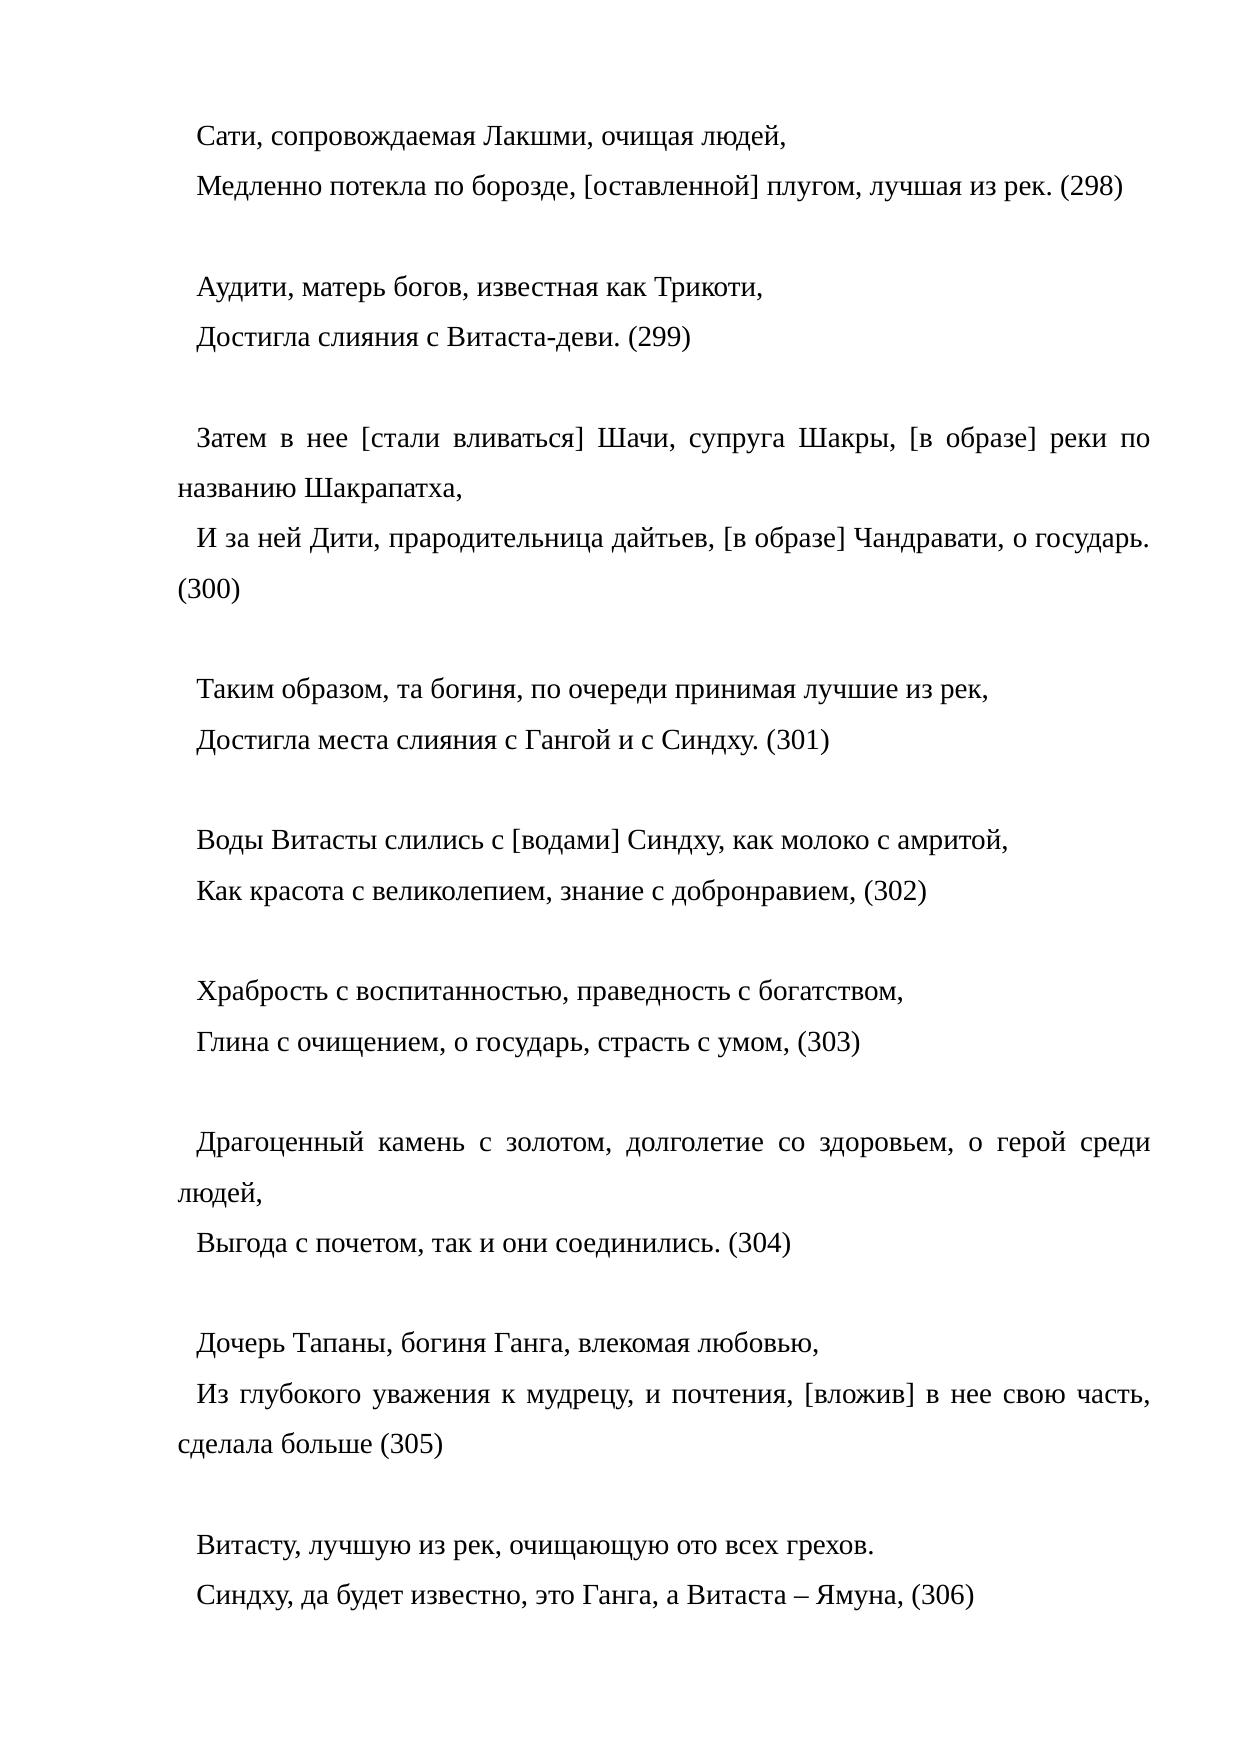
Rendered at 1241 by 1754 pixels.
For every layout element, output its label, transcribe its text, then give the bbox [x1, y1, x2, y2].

text Глина с очищением, о государь, страсть с умом, (303) [177, 1024, 1152, 1057]
text Достигла места слияния с Гангой и с Синдху. (301) [177, 722, 1152, 755]
text Храбрость с воспитанностью, праведность с богатством, [177, 973, 1152, 1007]
text Сати, сопровождаемая Лакшми, очищая людей, [177, 118, 1152, 152]
text Достигла слияния с Витаста-деви. (299) [177, 319, 1152, 353]
text Синдху, да будет известно, это Ганга, а Витаста – Ямуна, (306) [177, 1577, 1152, 1611]
text И за ней Дити, прародительница дайтьев, [в образе] Чандравати, о государь. (300) [177, 521, 1152, 604]
text Аудити, матерь богов, известная как Трикоти, [177, 269, 1152, 303]
text Из глубокого уважения к мудрецу, и почтения, [вложив] в нее свою часть, сделала больше (305) [177, 1376, 1152, 1460]
text Воды Витасты слились с [водами] Синдху, как молоко с амритой, [177, 822, 1152, 856]
text Таким образом, та богиня, по очереди принимая лучшие из рек, [177, 672, 1152, 705]
text Затем в нее [стали вливаться] Шачи, супруга Шакры, [в образе] реки по названию Шакрапатха, [177, 420, 1152, 504]
text Драгоценный камень с золотом, долголетие со здоровьем, о герой среди людей, [177, 1124, 1152, 1208]
text Медленно потекла по борозде, [оставленной] плугом, лучшая из рек. (298) [177, 168, 1152, 202]
text Как красота с великолепием, знание с добронравием, (302) [177, 873, 1152, 906]
text Витасту, лучшую из рек, очищающую ото всех грехов. [177, 1527, 1152, 1560]
text Дочерь Тапаны, богиня Ганга, влекомая любовью, [177, 1326, 1152, 1359]
text Выгода с почетом, так и они соединились. (304) [177, 1225, 1152, 1258]
